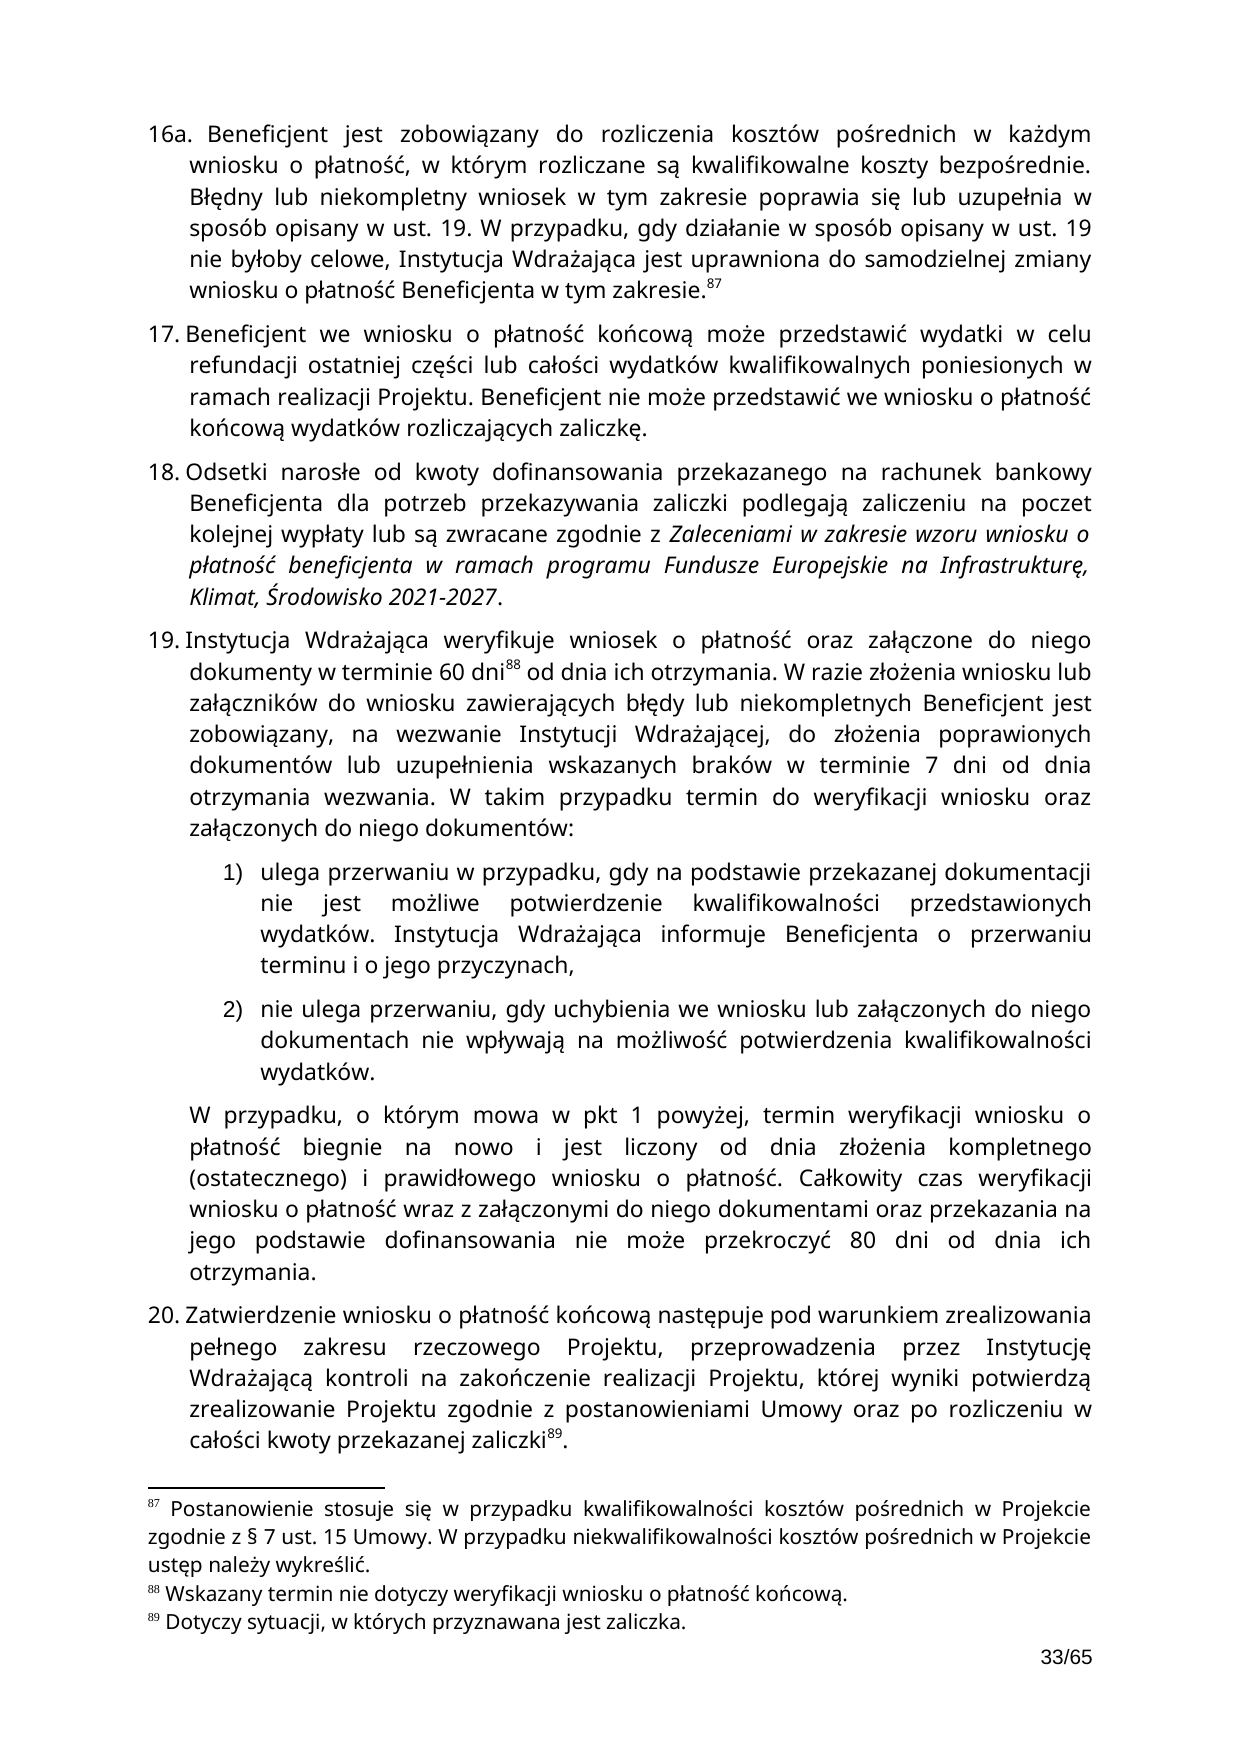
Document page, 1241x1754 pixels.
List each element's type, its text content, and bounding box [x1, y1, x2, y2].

list ulega przerwaniu w przypadku, gdy na podstawie przekazanej dokumentacji nie jest możliwe potwierdzenie kwalifikowalności przedstawionych wydatków. Instytucja Wdrażająca informuje Beneficjenta o przerwaniu terminu i o jego przyczynach, [223, 856, 1092, 981]
list Instytucja Wdrażająca weryfikuje wniosek o płatność oraz załączone do niego dokumenty w terminie 60 dni od dnia ich otrzymania. W razie złożenia wniosku lub załączników do wniosku zawierających błędy lub niekompletnych Beneficjent jest zobowiązany, na wezwanie Instytucji Wdrażającej, do złożenia poprawionych dokumentów lub uzupełnienia wskazanych braków w terminie 7 dni od dnia otrzymania wezwania. W takim przypadku termin do weryfikacji wniosku oraz załączonych do niego dokumentów: [148, 624, 1092, 843]
list Zatwierdzenie wniosku o płatność końcową następuje pod warunkiem zrealizowania pełnego zakresu rzeczowego Projektu, przeprowadzenia przez Instytucję Wdrażającą kontroli na zakończenie realizacji Projektu, której wyniki potwierdzą zrealizowanie Projektu zgodnie z postanowieniami Umowy oraz po rozliczeniu w całości kwoty przekazanej zaliczki. [148, 1299, 1092, 1456]
list Beneficjent we wniosku o płatność końcową może przedstawić wydatki w celu refundacji ostatniej części lub całości wydatków kwalifikowalnych poniesionych w ramach realizacji Projektu. Beneficjent nie może przedstawić we wniosku o płatność końcową wydatków rozliczających zaliczkę. [148, 318, 1092, 443]
list nie ulega przerwaniu, gdy uchybienia we wniosku lub załączonych do niego dokumentach nie wpływają na możliwość potwierdzenia kwalifikowalności wydatków. [223, 993, 1092, 1087]
list Odsetki narosłe od kwoty dofinansowania przekazanego na rachunek bankowy Beneficjenta dla potrzeb przekazywania zaliczki podlegają zaliczeniu na poczet kolejnej wypłaty lub są zwracane zgodnie z Zaleceniami w zakresie wzoru wniosku o płatność beneficjenta w ramach programu Fundusze Europejskie na Infrastrukturę, Klimat, Środowisko 2021-2027. [148, 456, 1092, 612]
text W przypadku, o którym mowa w pkt 1 powyżej, termin weryfikacji wniosku o płatność biegnie na nowo i jest liczony od dnia złożenia kompletnego (ostatecznego) i prawidłowego wniosku o płatność. Całkowity czas weryfikacji wniosku o płatność wraz z załączonymi do niego dokumentami oraz przekazania na jego podstawie dofinansowania nie może przekroczyć 80 dni od dnia ich otrzymania. [189, 1099, 1092, 1287]
text 16a. Beneficjent jest zobowiązany do rozliczenia kosztów pośrednich w każdym wniosku o płatność, w którym rozliczane są kwalifikowalne koszty bezpośrednie. Błędny lub niekompletny wniosek w tym zakresie poprawia się lub uzupełnia w sposób opisany w ust. 19. W przypadku, gdy działanie w sposób opisany w ust. 19 nie byłoby celowe, Instytucja Wdrażająca jest uprawniona do samodzielnej zmiany wniosku o płatność Beneficjenta w tym zakresie. [148, 118, 1092, 306]
